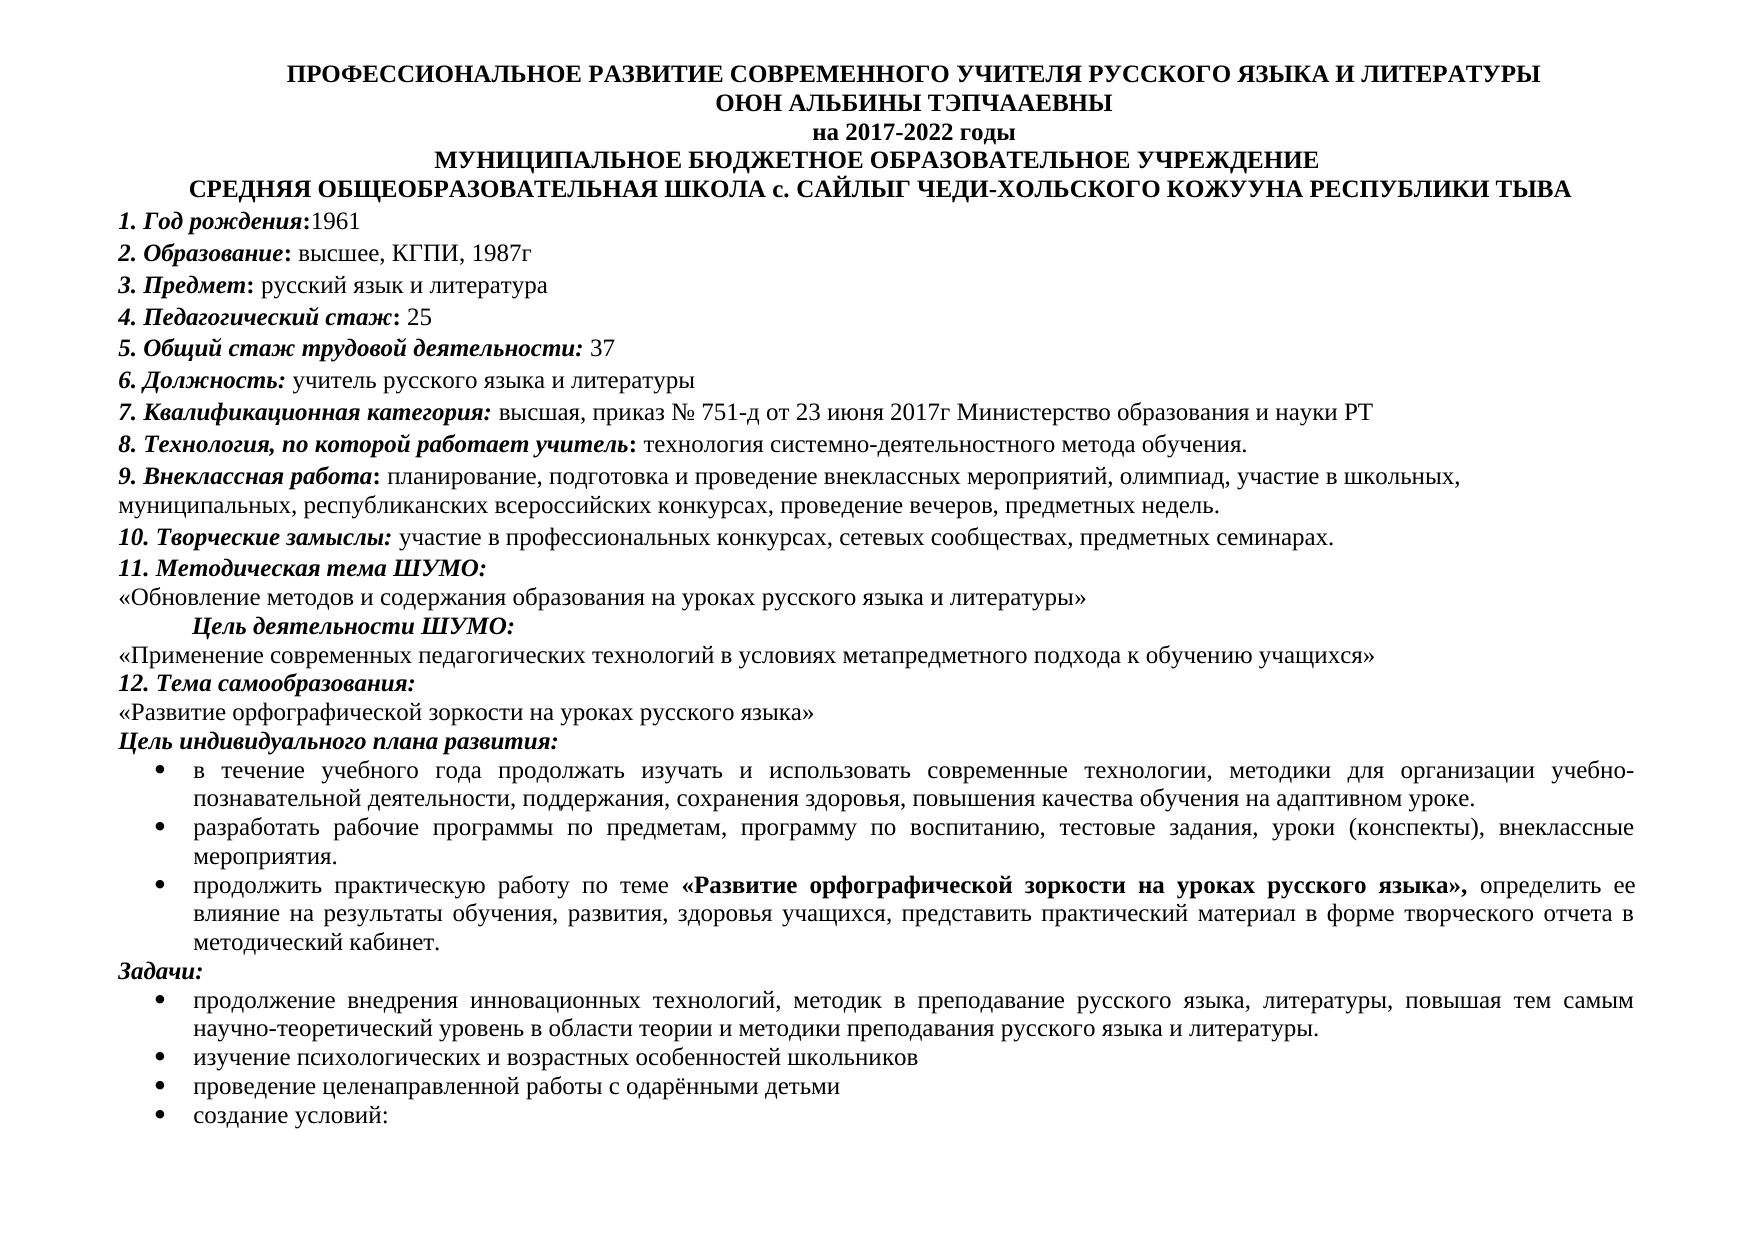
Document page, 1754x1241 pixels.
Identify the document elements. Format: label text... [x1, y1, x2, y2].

text 11. Методическая тема ШУМО: [118, 553, 1636, 582]
text ОЮН АЛЬБИНЫ ТЭПЧААЕВНЫ [124, 88, 1630, 117]
text 1. Год рождения:1961 [118, 206, 1636, 235]
text 5. Общий стаж трудовой деятельности: 37 [118, 333, 1636, 362]
text «Обновление методов и содержания образования на уроках русского языка и литературы» [118, 582, 1636, 611]
text 10. Творческие замыслы: участие в профессиональных конкурсах, сетевых сообществах, предметных семинарах. [118, 522, 1636, 550]
list в течение учебного года продолжать изучать и использовать современные технологии, методики для организации учебно-познавательной деятельности, поддержания, сохранения здоровья, повышения качества обучения на адаптивном уроке. [156, 755, 1636, 812]
text 4. Педагогический стаж: 25 [118, 302, 1636, 330]
text 12. Тема самообразования: [118, 668, 1636, 697]
text на 2017-2022 годы [124, 117, 1630, 145]
text «Применение современных педагогических технологий в условиях метапредметного подхода к обучению учащихся» [118, 640, 1636, 668]
text 9. Внеклассная работа: планирование, подготовка и проведение внеклассных мероприятий, олимпиад, участие в школьных, муниципальных, республиканских всероссийских конкурсах, проведение вечеров, предметных недель. [118, 461, 1636, 518]
text МУНИЦИПАЛЬНОЕ БЮДЖЕТНОЕ ОБРАЗОВАТЕЛЬНОЕ УЧРЕЖДЕНИЕ [118, 145, 1636, 174]
text 2. Образование: высшее, КГПИ, 1987г [118, 238, 1636, 267]
list изучение психологических и возрастных особенностей школьников [156, 1042, 1636, 1071]
text 6. Должность: учитель русского языка и литературы [118, 365, 1636, 394]
text ПРОФЕССИОНАЛЬНОЕ РАЗВИТИЕ СОВРЕМЕННОГО УЧИТЕЛЯ РУССКОГО ЯЗЫКА И ЛИТЕРАТУРЫ [124, 59, 1630, 88]
text 7. Квалификационная категория: высшая, приказ № 751-д от 23 июня 2017г Министерство образования и науки РТ [118, 397, 1636, 426]
text Цель индивидуального плана развития: [118, 726, 1630, 755]
text «Развитие орфографической зоркости на уроках русского языка» [118, 697, 1636, 726]
list проведение целенаправленной работы с одарёнными детьми [156, 1071, 1636, 1100]
list разработать рабочие программы по предметам, программу по воспитанию, тестовые задания, уроки (конспекты), внеклассные мероприятия. [156, 812, 1636, 870]
text Цель деятельности ШУМО: [118, 611, 1636, 640]
list продолжение внедрения инновационных технологий, методик в преподавание русского языка, литературы, повышая тем самым научно-теоретический уровень в области теории и методики преподавания русского языка и литературы. [156, 985, 1636, 1042]
text 3. Предмет: русский язык и литература [118, 270, 1636, 298]
list создание условий: [156, 1100, 1636, 1128]
text 8. Технология, по которой работает учитель: технология системно-деятельностного метода обучения. [118, 429, 1636, 458]
text Задачи: [118, 956, 1636, 985]
text СРЕДНЯЯ ОБЩЕОБРАЗОВАТЕЛЬНАЯ ШКОЛА с. САЙЛЫГ ЧЕДИ-ХОЛЬСКОГО КОЖУУНА РЕСПУБЛИКИ ТЫВА [118, 174, 1636, 203]
list продолжить практическую работу по теме «Развитие орфографической зоркости на уроках русского языка», определить ее влияние на результаты обучения, развития, здоровья учащихся, представить практический материал в форме творческого отчета в методический кабинет. [156, 870, 1636, 956]
